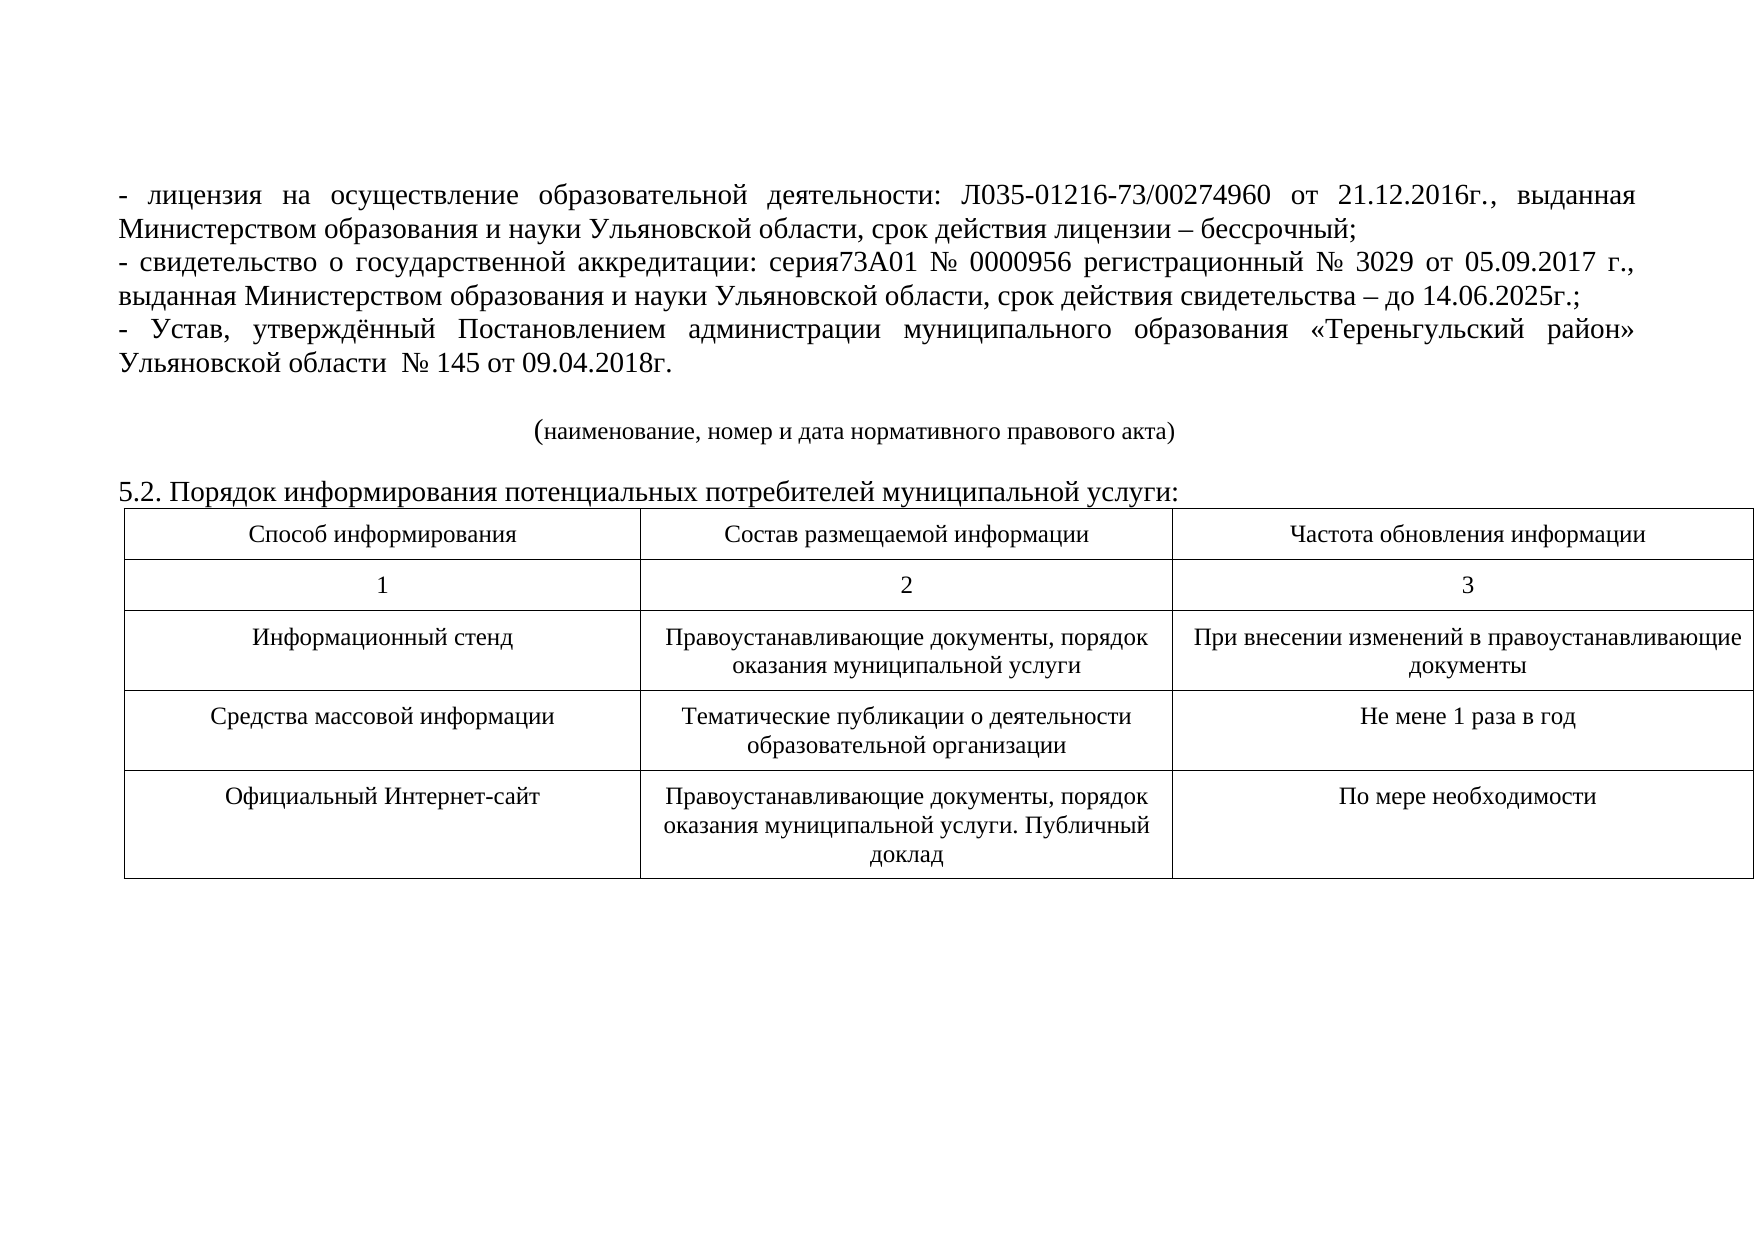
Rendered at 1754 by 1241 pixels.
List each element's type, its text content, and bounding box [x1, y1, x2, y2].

text - свидетельство о государственной аккредитации: серия73А01 № 0000956 регистрационный № 3029 от 05.09.2017 г., выданная Министерством образования и науки Ульяновской области, срок действия свидетельства – до 14.06.2025г.; [118, 244, 1636, 311]
table_cell Информационный стенд [125, 611, 640, 690]
table_cell Официальный Интернет-сайт [125, 771, 640, 878]
table_cell Тематические публикации о деятельности образовательной организации [641, 691, 1172, 769]
table_header Способ информирования [125, 509, 640, 559]
table_header Состав размещаемой информации [641, 509, 1172, 559]
table_cell 3 [1173, 560, 1753, 610]
table_cell Не мене 1 раза в год [1173, 691, 1753, 769]
table_cell Средства массовой информации [125, 691, 640, 769]
table_cell При внесении изменений в правоустанавливающие документы [1173, 611, 1753, 690]
table_cell 2 [641, 560, 1172, 610]
table_cell По мере необходимости [1173, 771, 1753, 878]
text - Устав, утверждённый Постановлением администрации муниципального образования «Тереньгульский район» Ульяновской области № 145 от 09.04.2018г. [118, 311, 1636, 378]
text 5.2. Порядок информирования потенциальных потребителей муниципальной услуги: [118, 474, 1636, 508]
table_cell Правоустанавливающие документы, порядок оказания муниципальной услуги. Публичный доклад [641, 771, 1172, 878]
text - лицензия на осуществление образовательной деятельности: Л035-01216-73/00274960 от 21.12.2016г., выданная Министерством образования и науки Ульяновской области, срок действия лицензии – бессрочный; [118, 177, 1636, 244]
table_cell 1 [125, 560, 640, 610]
table_header Частота обновления информации [1173, 509, 1753, 559]
text (наименование, номер и дата нормативного правового акта) [118, 412, 1636, 446]
table_cell Правоустанавливающие документы, порядок оказания муниципальной услуги [641, 611, 1172, 690]
